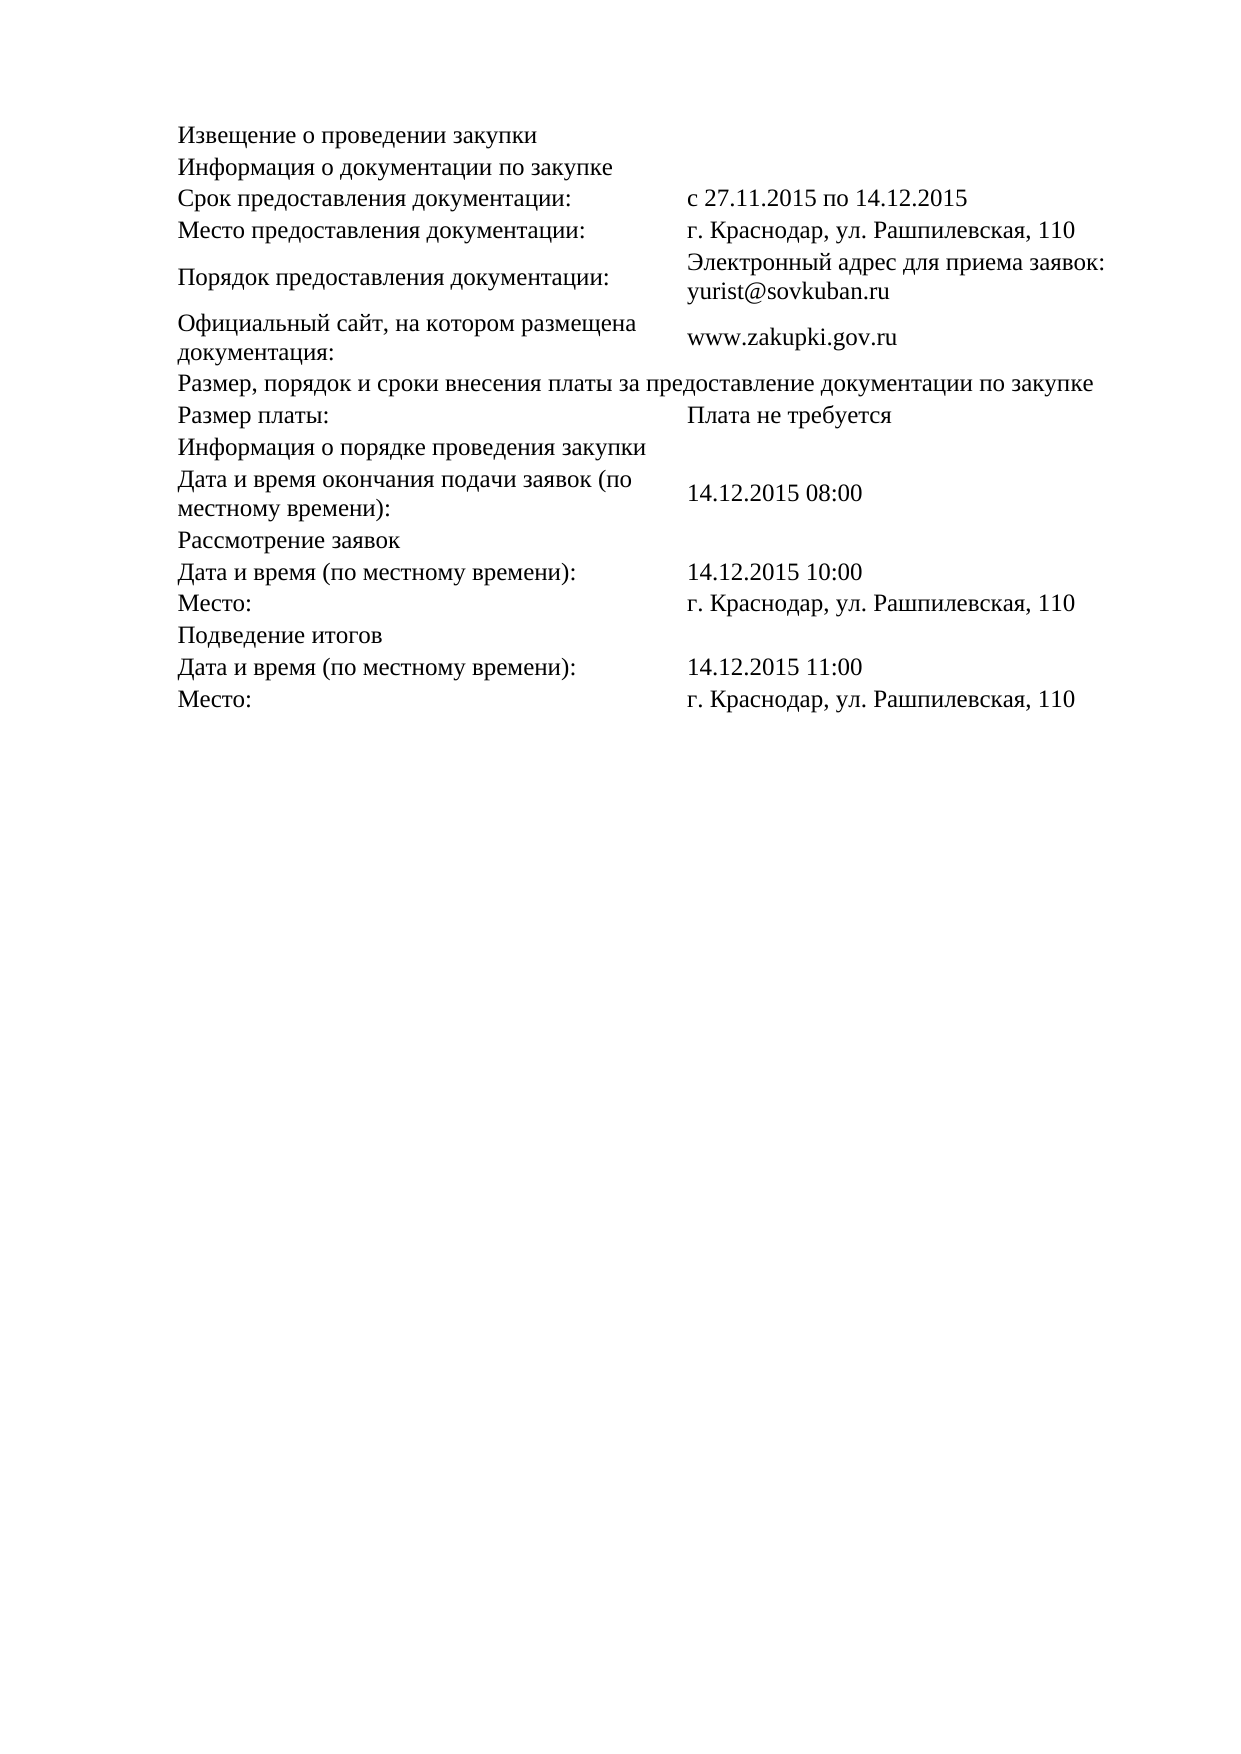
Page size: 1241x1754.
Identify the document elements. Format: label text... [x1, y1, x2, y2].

table_cell Дата и время окончания подачи заявок (по местному времени): [176, 463, 685, 523]
table_cell Подведение итогов [176, 619, 1159, 651]
table_cell Срок предоставления документации: [176, 182, 685, 214]
table_cell Дата и время (по местному времени): [176, 651, 685, 682]
table_cell Место: [176, 683, 685, 714]
table_cell Информация о порядке проведения закупки [176, 431, 1159, 462]
table_cell Плата не требуется [685, 399, 1159, 431]
table_cell Электронный адрес для приема заявок: yurist@sovkuban.ru [685, 246, 1159, 306]
table_cell Информация о документации по закупке [176, 150, 1159, 182]
table_cell 14.12.2015 11:00 [685, 651, 1159, 682]
table_cell г. Краснодар, ул. Рашпилевская, 110 [685, 683, 1159, 714]
table_cell Место: [176, 587, 685, 619]
table_cell г. Краснодар, ул. Рашпилевская, 110 [685, 587, 1159, 619]
table_cell Размер, порядок и сроки внесения платы за предоставление документации по закупке [176, 367, 1159, 399]
table_cell Официальный сайт, на котором размещена документация: [176, 306, 685, 367]
table_cell Место предоставления документации: [176, 214, 685, 246]
table_cell www.zakupki.gov.ru [685, 306, 1159, 367]
table_cell г. Краснодар, ул. Рашпилевская, 110 [685, 214, 1159, 246]
table_cell с 27.11.2015 по 14.12.2015 [685, 182, 1159, 214]
table_cell Рассмотрение заявок [176, 523, 1159, 555]
table_cell Дата и время (по местному времени): [176, 555, 685, 587]
table_cell Порядок предоставления документации: [176, 246, 685, 306]
table_cell 14.12.2015 10:00 [685, 555, 1159, 587]
table_cell Размер платы: [176, 399, 685, 431]
table_header Извещение о проведении закупки [176, 118, 1159, 150]
table_cell 14.12.2015 08:00 [685, 463, 1159, 523]
